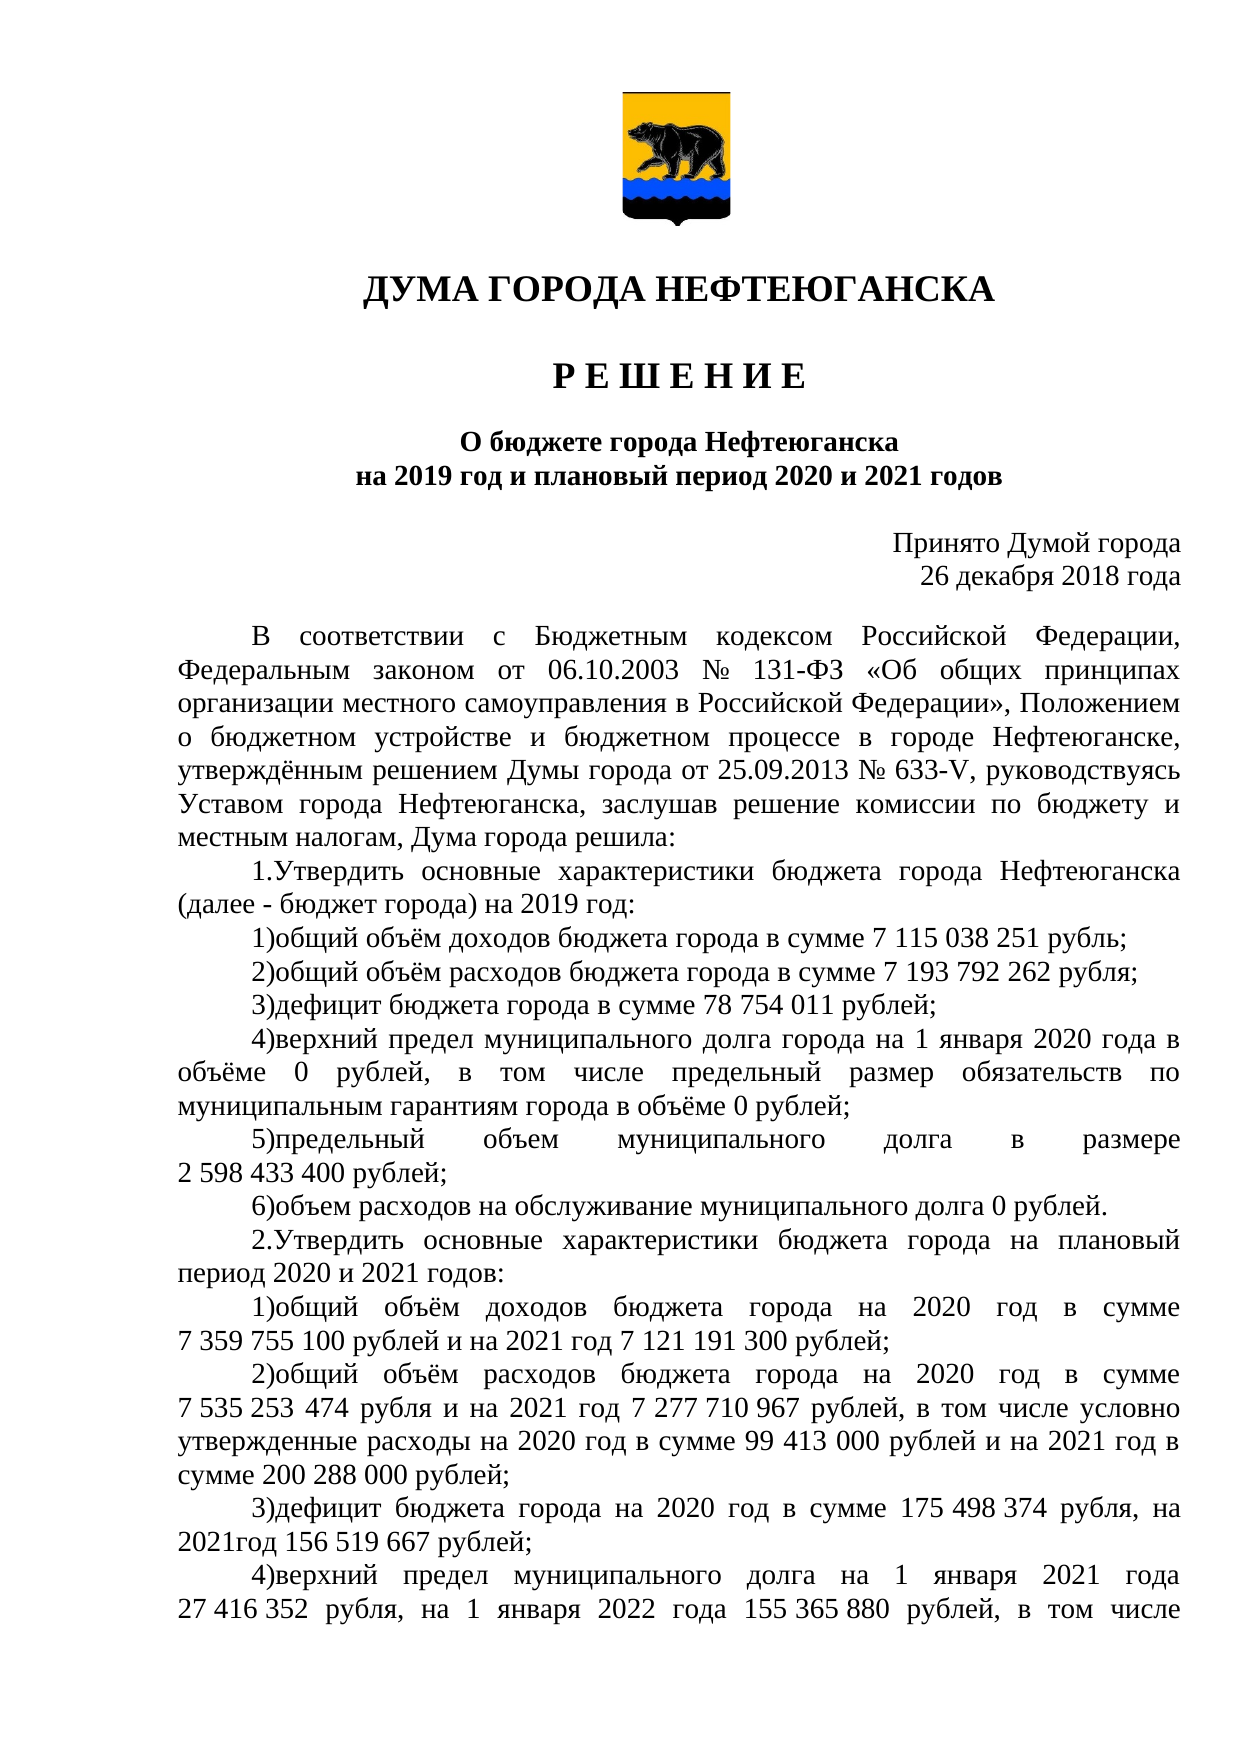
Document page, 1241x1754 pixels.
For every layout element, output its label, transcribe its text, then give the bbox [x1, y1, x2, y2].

text 3)дефицит бюджета города на 2020 год в сумме 175 498 374 рубля, на 2021год 156 519 667 рублей; [177, 1490, 1181, 1557]
text 4)верхний предел муниципального долга города на 1 января 2020 года в объёме 0 рублей, в том числе предельный размер обязательств по муниципальным гарантиям города в объёме 0 рублей; [177, 1021, 1181, 1121]
text 5)предельный объем муниципального долга в размере 2 598 433 400 рублей; [177, 1121, 1181, 1188]
text на 2019 год и плановый период 2020 и 2021 годов [177, 458, 1181, 491]
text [177, 1557, 1181, 1624]
text 2)общий объём расходов бюджета города в сумме 7 193 792 262 рубля; [177, 954, 1181, 987]
text 1)общий объём доходов бюджета города на 2020 год в сумме 7 359 755 100 рублей и на 2021 год 7 121 191 300 рублей; [177, 1289, 1181, 1356]
text 26 декабря 2018 года [177, 558, 1181, 592]
text О бюджете города Нефтеюганска [177, 424, 1181, 458]
text Р Е Ш Е Н И Е [177, 353, 1181, 396]
text 2)общий объём расходов бюджета города на 2020 год в сумме 7 535 253 474 рубля и на 2021 год 7 277 710 967 рублей, в том числе условно утвержденные расходы на 2020 год в сумме 99 413 000 рублей и на 2021 год в сумме 200 288 000 рублей; [177, 1356, 1181, 1490]
picture [621, 92, 731, 224]
text 2.Утвердить основные характеристики бюджета города на плановый период 2020 и 2021 годов: [177, 1222, 1181, 1289]
text 3)дефицит бюджета города в сумме 78 754 011 рублей; [177, 987, 1181, 1021]
text 1.Утвердить основные характеристики бюджета города Нефтеюганска (далее - бюджет города) на 2019 год: [177, 853, 1181, 920]
text 1)общий объём доходов бюджета города в сумме 7 115 038 251 рубль; [177, 920, 1181, 954]
text Принято Думой города [177, 525, 1181, 558]
text В соответствии с Бюджетным кодексом Российской Федерации, Федеральным законом от 06.10.2003 № 131-ФЗ «Об общих принципах организации местного самоуправления в Российской Федерации», Положением о бюджетном устройстве и бюджетном процессе в городе Нефтеюганске, утверждённым решением Думы города от 25.09.2013 № 633-V, руководствуясь Уставом города Нефтеюганска, заслушав решение комиссии по бюджету и местным налогам, Дума города решила: [177, 618, 1181, 853]
text 6)объем расходов на обслуживание муниципального долга 0 рублей. [177, 1188, 1181, 1222]
text ДУМА ГОРОДА НЕФТЕЮГАНСКА [177, 267, 1181, 310]
